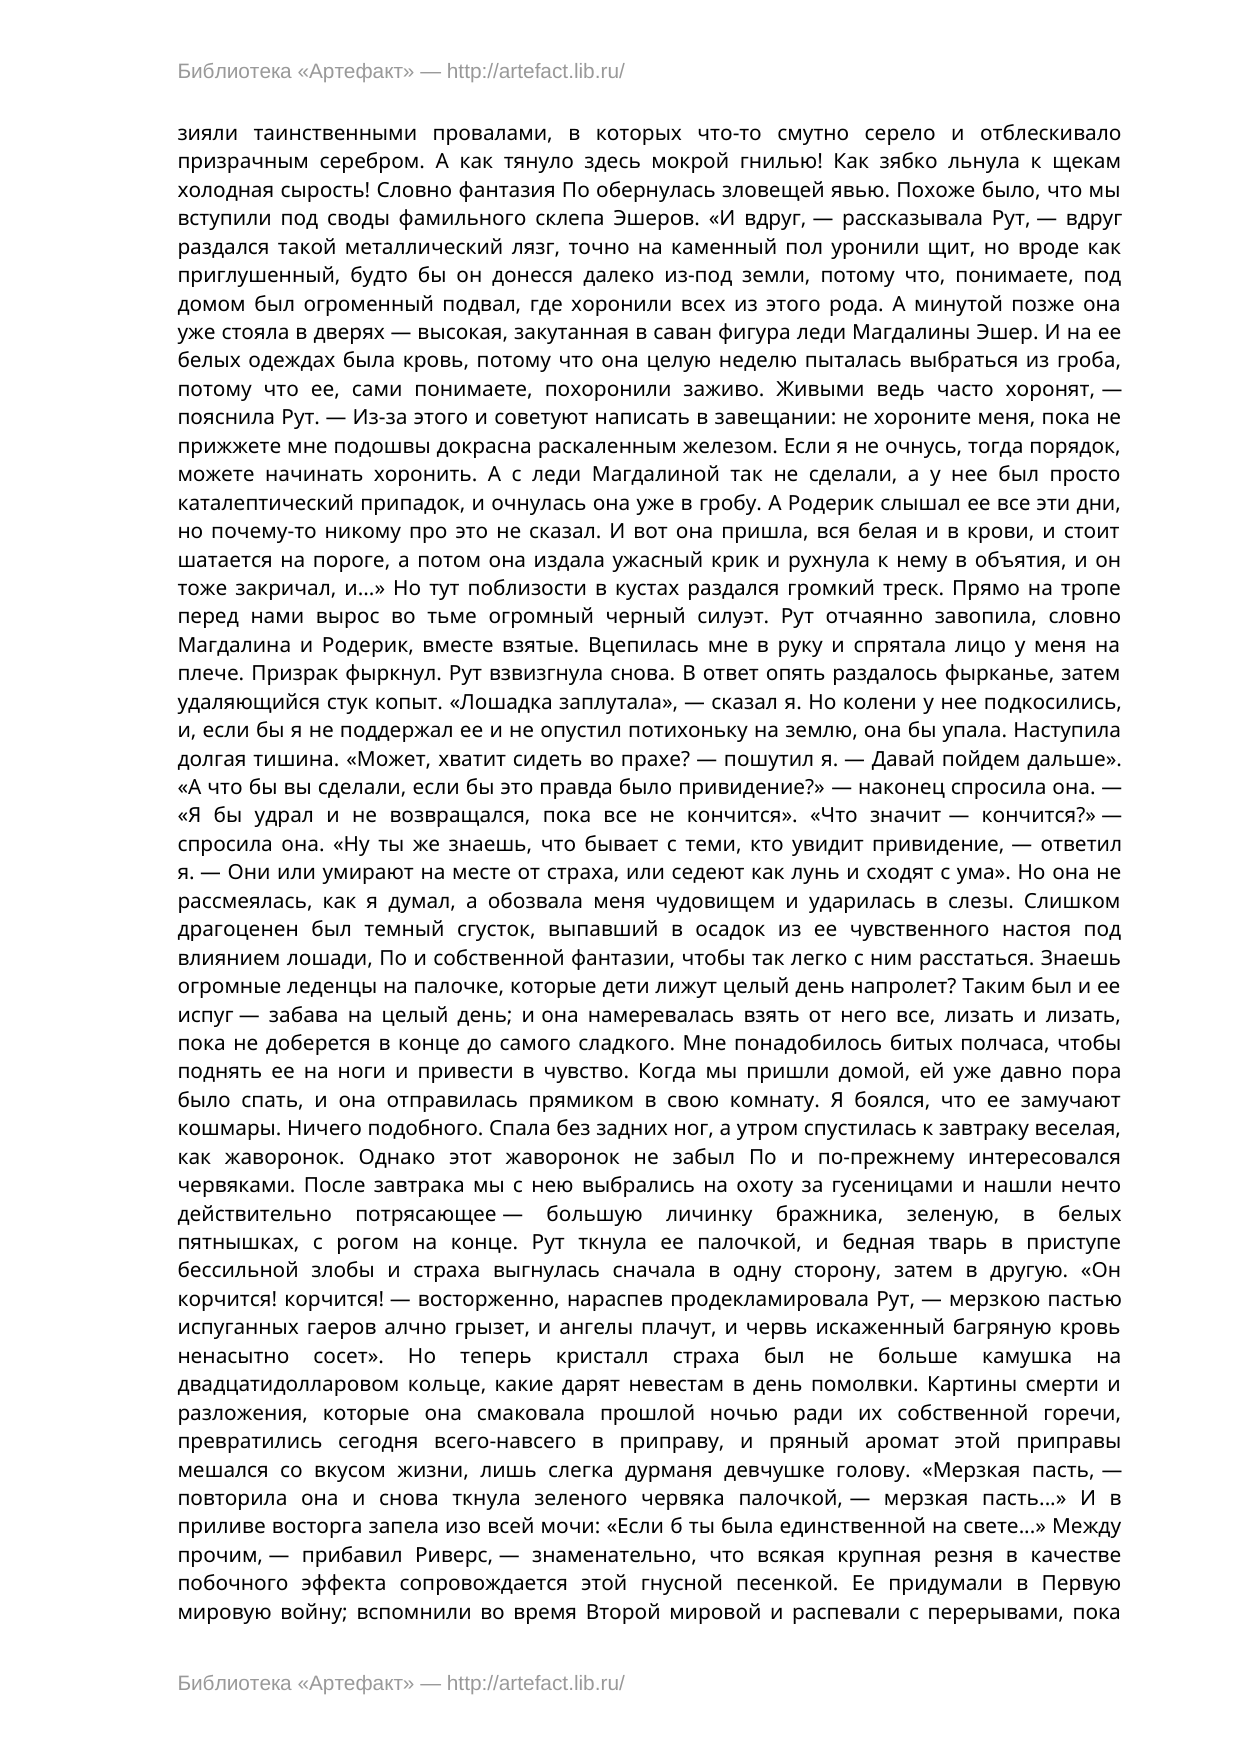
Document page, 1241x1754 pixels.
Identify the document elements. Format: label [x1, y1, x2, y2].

text [177, 118, 1122, 1625]
